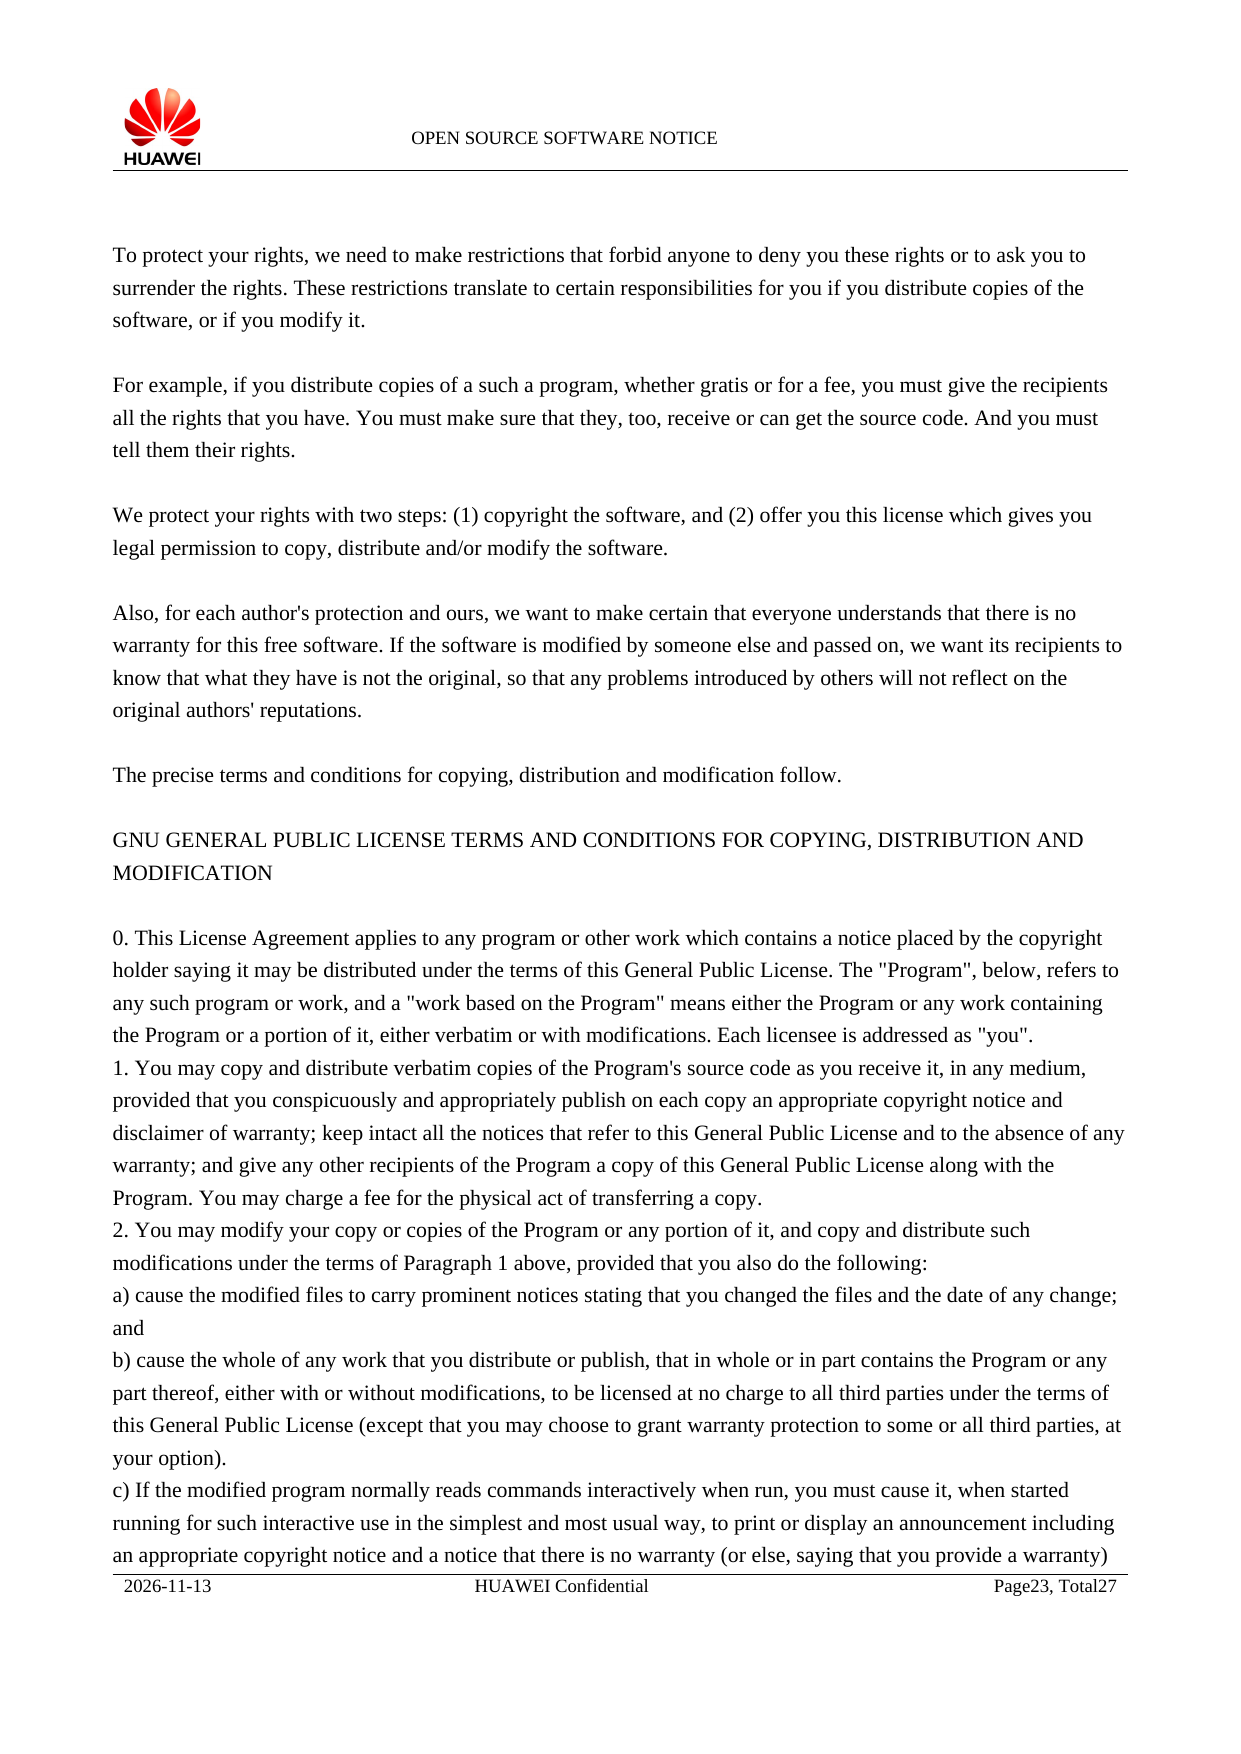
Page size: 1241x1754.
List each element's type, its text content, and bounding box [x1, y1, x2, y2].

picture [124, 88, 201, 165]
